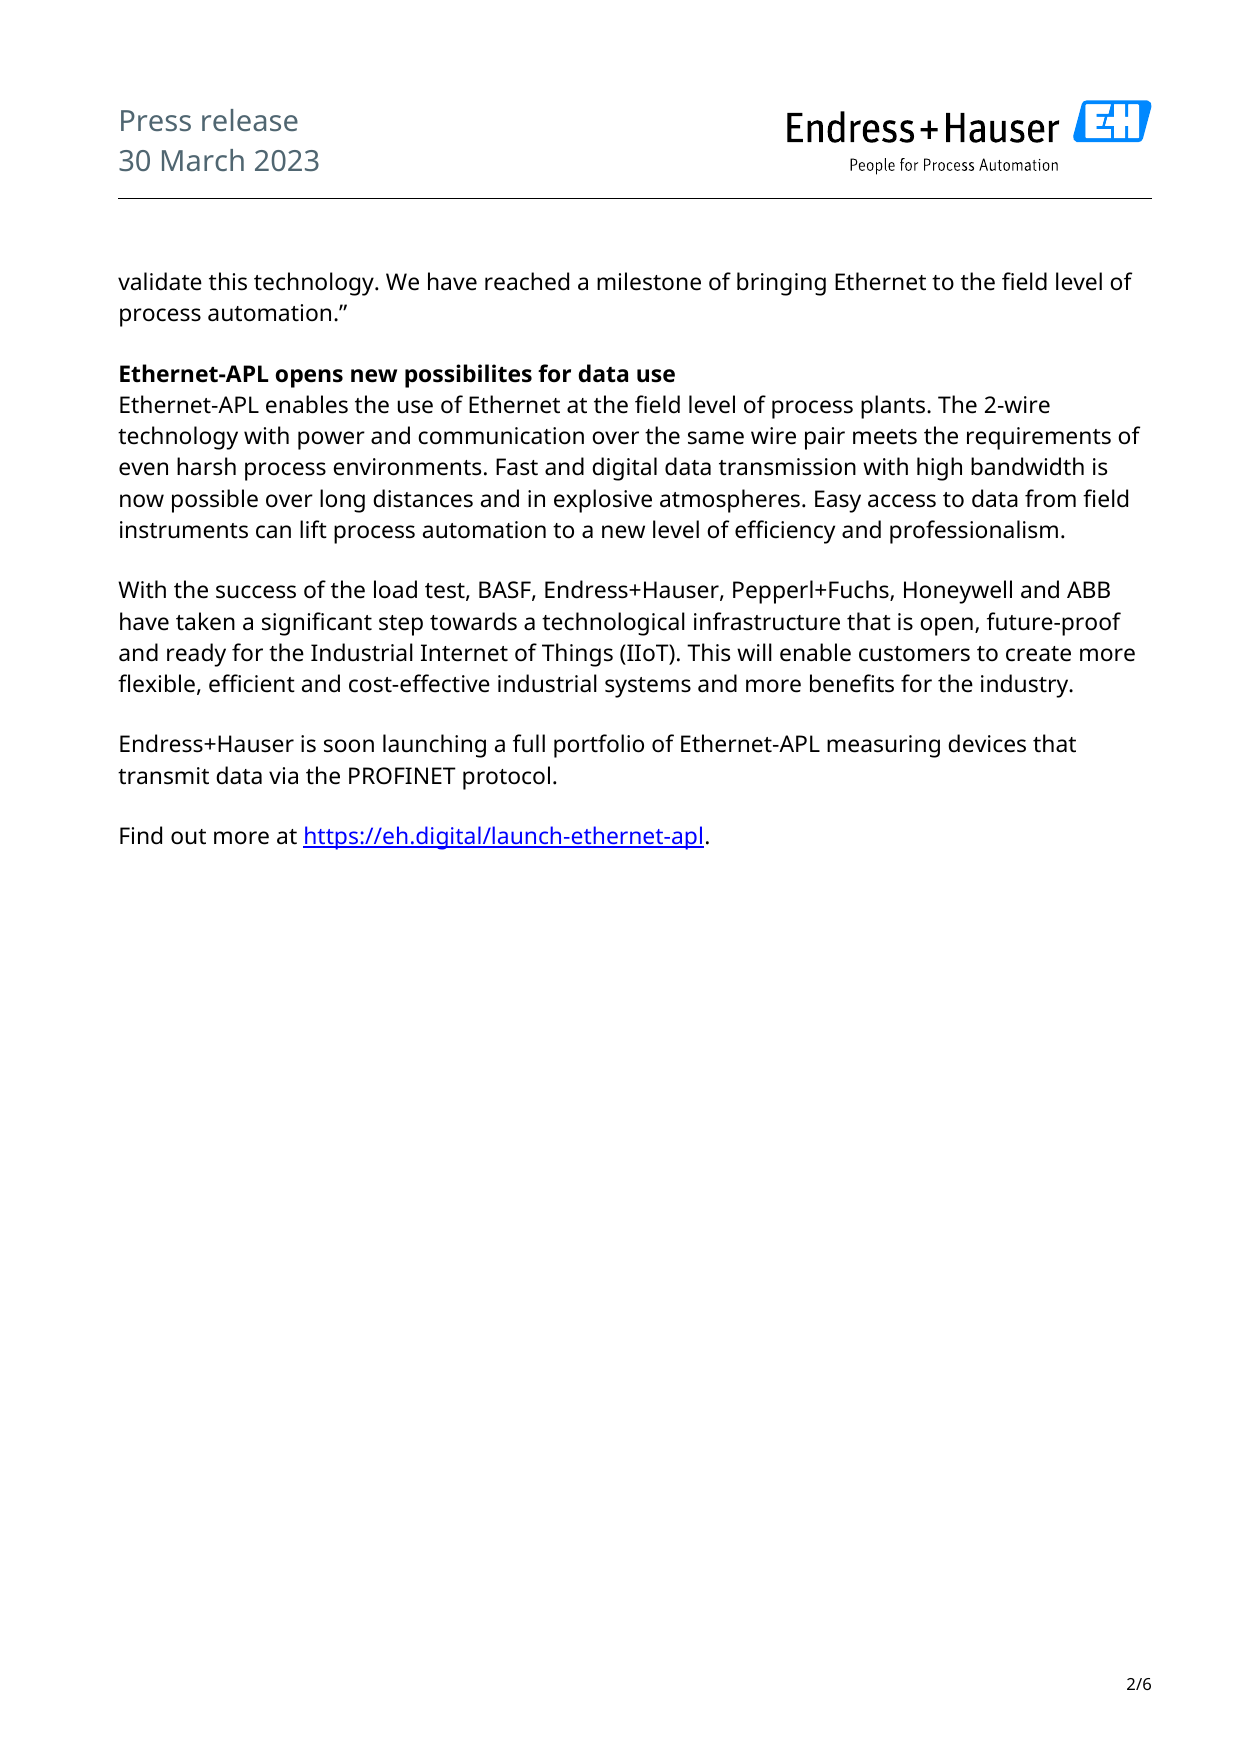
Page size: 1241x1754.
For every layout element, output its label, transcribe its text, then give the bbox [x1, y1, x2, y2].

text Ethernet-APL enables the use of Ethernet at the field level of process plants. The 2-wire technology with power and communication over the same wire pair meets the requirements of even harsh process environments. Fast and digital data transmission with high bandwidth is now possible over long distances and in explosive atmospheres. Easy access to data from field instruments can lift process automation to a new level of efficiency and professionalism. [118, 389, 1152, 545]
title Ethernet-APL opens new possibilites for data use [118, 357, 1152, 389]
text Endress+Hauser is soon launching a full portfolio of Ethernet-APL measuring devices that transmit data via the PROFINET protocol. [118, 728, 1152, 791]
text Find out more at https://eh.digital/launch-ethernet-apl. [118, 820, 1152, 851]
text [118, 266, 1152, 328]
text With the success of the load test, BASF, Endress+Hauser, Pepperl+Fuchs, Honeywell and ABB have taken a significant step towards a technological infrastructure that is open, future-proof and ready for the Industrial Internet of Things (IIoT). This will enable customers to create more flexible, efficient and cost-effective industrial systems and more benefits for the industry. [118, 574, 1152, 699]
